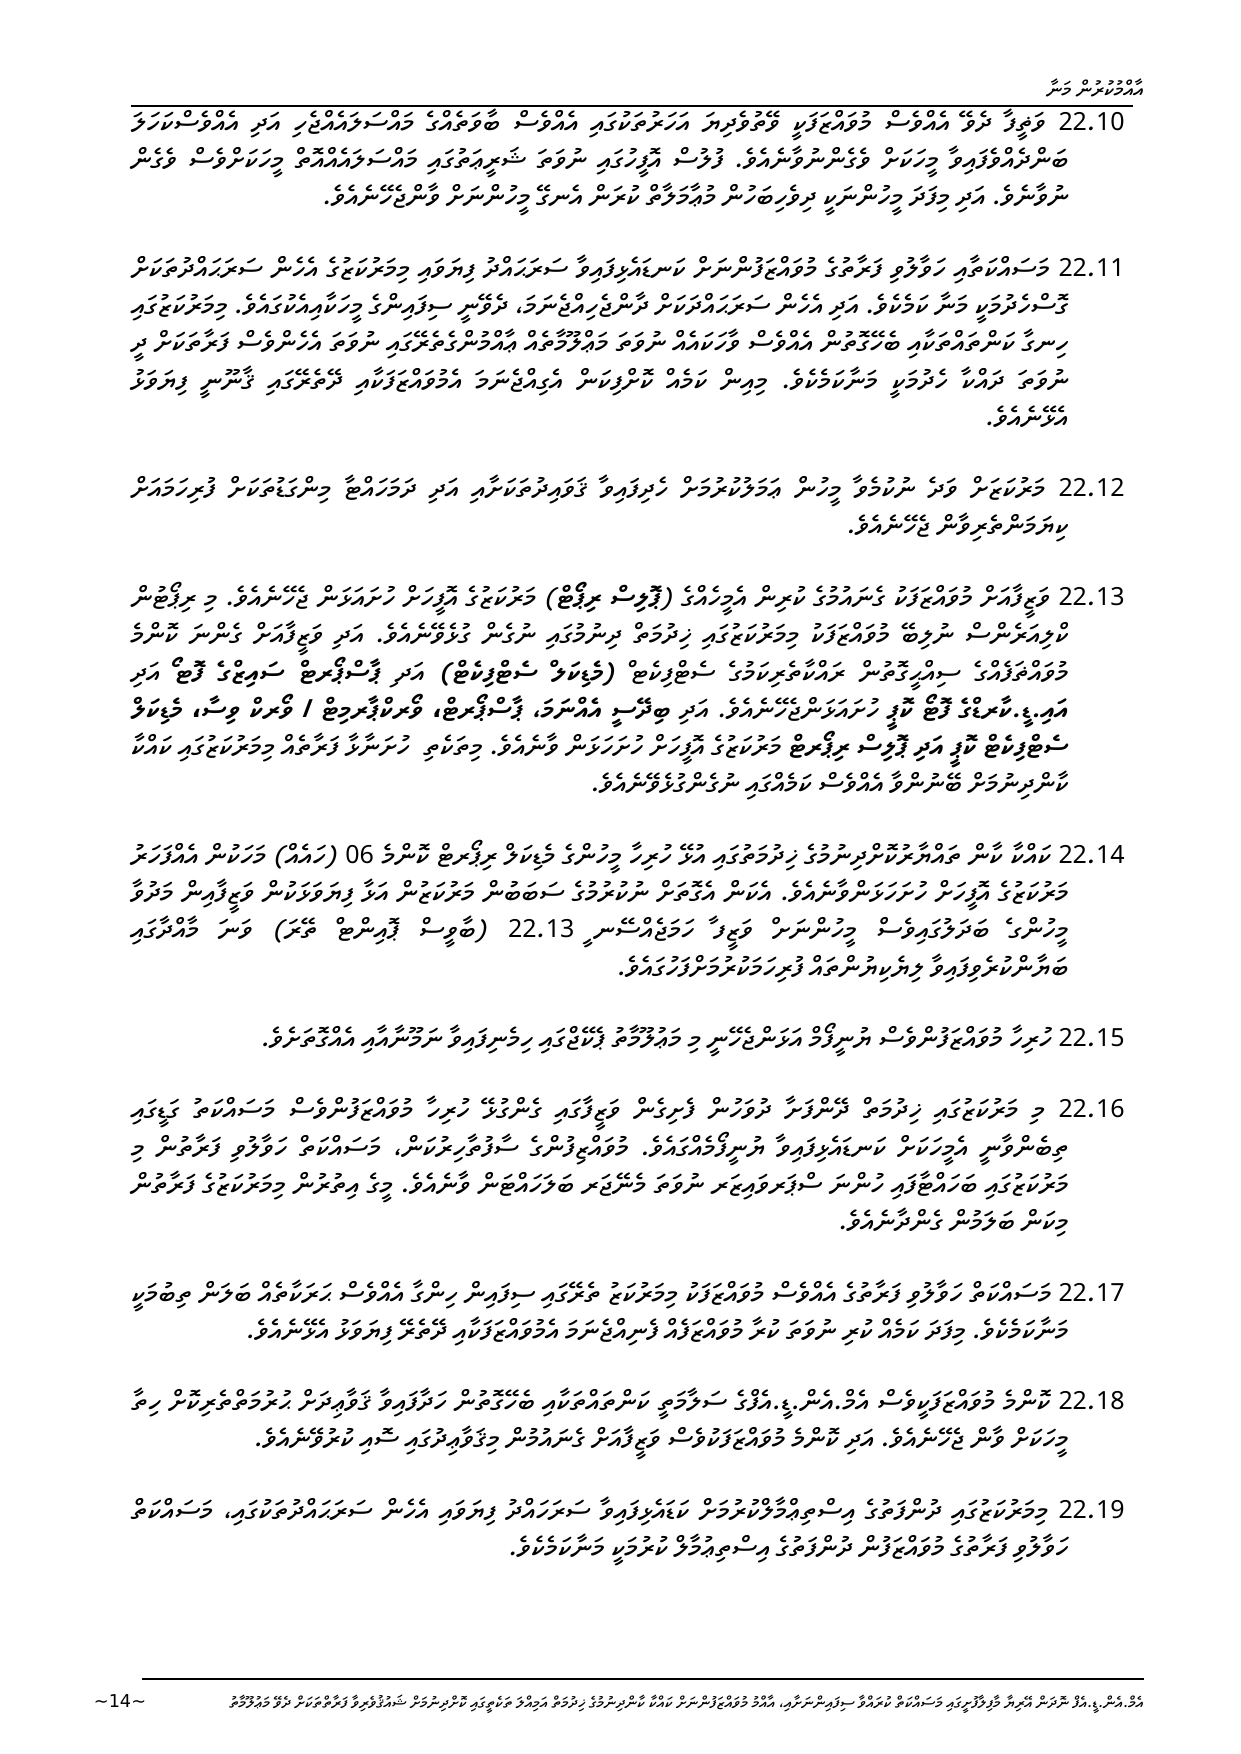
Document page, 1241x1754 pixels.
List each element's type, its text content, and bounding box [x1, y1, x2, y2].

list 22.18 ކޮންމެ މުވައްޒަފަކީވެސް އެމް.އެން.ޑީ.އެފްގެ ސަލާމަތީ ކަންތައްތަކާއި ބެހޭގޮތުން ހަދާފައިވާ ޤަވާޢިދަށް ޙުރުމަތްތެރިކޮށް ހިތާ މީހަކަށް ވާން ޖެހޭނެއެވެ. އަދި ކޮންމެ މުވައްޒަފަކުވެސް ވަޒީފާއަށް ގެނައުމުން މިޤަވާޢިދުގައި ސޮއި ކުރުވޭނެއެވެ. [131, 1383, 1125, 1457]
list 22.12 މަރުކަޒަށް ވަދެ ނުކުމެވާ މީހުން ޢަމަލުކުރުމަށް ހެދިފައިވާ ޤަވައިދުތަކަށާއި އަދި ދަމަހައްޓާ މިންގަޑުތަކަށް ފުރިހަމައަށް ކިޔަމަންތެރިވާން ޖެހޭނެއެވެ. [131, 470, 1125, 544]
list 22.14 ކައްކާ ކާން ތައްޔާރުކޮށްދިނުމުގެ ޚިދުމަތުގައި އުޅޭ ހުރިހާ މީހުންގެ މެޑިކަލް ރިޕޯރޓް ކޮންމެ 06 (ހައެއް) މަހަކުން އެއްފަހަރު މަރުކަޒުގެ އޮފީހަށް ހުށަހަޅަންވާނެއެވެ. އެކަން އެގޮތަށް ނުކުރުމުގެ ސަބަބުން މަރުކަޒުން އަޅާ ފިޔަވަޅަކުން ވަޒީފާއިން މަދުވާ މީހުންގެ ބަދަލުގައިވެސް މީހުންނަށް ވަޒީފާ ހަމަޖެއްސޭނީ 22.13 (ބާވީސް ޕޮއިންޓް ތޭރަ) ވަނަ މާއްދާގައި ބަޔާންކުރެވިފައިވާ ލިޔެކިޔުންތައް ފުރިހަމަކުރުމަށްފަހުގައެވެ. [131, 836, 1125, 986]
list 22.10 ވަޡީފާ ދެވޭ އެއްވެސް މުވައްޒަފަކީ ވޭތުވެދިޔަ އަހަރުތަކުގައި އެއްވެސް ބާވަތެއްގެ މައްސަލައެއްޖެހި އަދި އެއްވެސްކަހަލަ ބަންދެއްވެފައިވާ މީހަކަށް ވެގެންނުވާނެއެވެ. ފުލުސް އޮފީހުގައި ނުވަތަ ޝަރީޢަތުގައި މައްސަލައެއްއޮތް މީހަކަށްވެސް ވެގެން ނުވާނެވެ. އަދި މިފަދަ މީހުންނަކީ ދިވެހިބަހުން މުޢާމަލާތް ކުރަން އެނގޭ މީހުންނަށް ވާންޖެހޭނެއެވެ. [131, 103, 1125, 215]
list 22.11 މަސައްކަތާއި ހަވާލުވި ފަރާތުގެ މުވައްޒަފުންނަށް ކަނޑައެޅިފައިވާ ސަރަޙައްދު ފިޔަވައި މިމަރުކަޒުގެ އެހެން ސަރަޙައްދުތަކަށް ގޮސްހެދުމަކީ މަނާ ކަމެކެވެ. އަދި އެހެން ސަރަޙައްދަކަށް ދާންޖެހިއްޖެނަމަ، ދެވޭނީ ސިފައިންގެ މީހަކާއިއެކުގައެވެ. މިމަރުކަޒުގައި ހިނގާ ކަންތައްތަކާއި ބެހޭގޮތުން އެއްވެސް ވާހަކައެއް ނުވަތަ މަޢްލޫމާތެއް ޢާއްމުންގެތެރޭގައި ނުވަތަ އެހެންވެސް ފަރާތަކަށް ދީ ނުވަތަ ދައްކާ ހެދުމަކީ މަނާކަމެކެވެ. މިއިން ކަމެއް ކޮށްފިކަން އެގިއްޖެނަމަ އެމުވައްޒަފަކާއި ދޭތެރޭގައި ޤާނޫނީ ފިޔަވަޅު އެޅޭނެއެވެ. [131, 249, 1125, 436]
list 22.17 މަސައްކަތް ހަވާލުވި ފަރާތުގެ އެއްވެސް މުވައްޒަފަކު މިމަރުކަޒު ތެރޭގައި ސިފައިން ހިންގާ އެއްވެސް ޙަރަކާތެއް ބަލަން ތިބުމަކީ މަނާކަމެކެވެ. މިފަދަ ކަމެއް ކުރި ނުވަތަ ކުރާ މުވައްޒަފެއް ފެނިއްޖެނަމަ އެމުވައްޒަފަކާއި ދޭތެރޭ ފިޔަވަޅު އެޅޭނެއެވެ. [131, 1274, 1125, 1349]
list 22.13 ވަޒީފާއަށް މުވައްޒަފަކު ގެނައުމުގެ ކުރިން އެމީހެއްގެ (ޕޮލިސް ރިޕޯޓް) މަރުކަޒުގެ އޮފީހަށް ހުށައަޅަން ޖެހޭނެއެވެ. މި ރިޕޯޓުން ކްލިއަރެންސް ނުލިބޭ މުވައްޒަފަކު މިމަރުކަޒުގައި ޚިދުމަތް ދިނުމުގައި ނުގެން ގުޅެވޭނެއެވެ. އަދި ވަޒީފާއަށް ގެންނަ ކޮންމެ މުވައްޡަފެއްގެ ސިއްޙީގޮތުން ރައްކާތެރިކަމުގެ ސެޓްފިކެޓް (މެޑިކަލް ސެޓްފިކެޓް) އަދި ޕާސްޕޯރޓް ސައިޒްގެ ފޮޓޯ އަދި އައި.ޑީ.ކާރޑްގެ ފޮޓޯ ކޮޕީ ހުށައަޅަންޖެހޭނެއެވެ. އަދި ބިދޭސީ އެއްނަމަ، ޕާސްޕޯރޓް، ވޯރކްޕާރމިޓް / ވޯރކް ވިސާ، މެޑިކަލް ސެޓްފިކެޓް ކޮޕީ އަދި ޕޮލިސް ރިޕޯރޓް މަރުކަޒުގެ އޮފީހަށް ހުށަހަޅަން ވާނެއެވެ. މިތަކެތި ހުށަނާޅާ ފަރާތެއް މިމަރުކަޒުގައި ކައްކާ ކާންދިނުމަށް ބޭނުންވާ އެއްވެސް ކަމެއްގައި ނުގެންގުޅެވޭނެއެވެ. [131, 578, 1125, 802]
list 22.16 މި މަރުކަޒުގައި ޚިދުމަތް ދޭންފަށާ ދުވަހުން ފެށިގެން ވަޒީފާގައި ގެންގުޅޭ ހުރިހާ މުވައްޒަފުންވެސް މަސައްކަތު ގަޑީގައި ތިބެންވާނީ އެމީހަކަށް ކަނޑައެޅިފައިވާ ޔުނީފޯމެއްގައެވެ. މުވައްޒިފުންގެ ސާފުތާހިރުކަން، މަސައްކަތް ހަވާލުވި ފަރާތުން މި މަރުކަޒުގައި ބަހައްޓާފައި ހުންނަ ސްޕަރވައިޒަރ ނުވަތަ މެނޭޖަރ ބަލަހައްޓަން ވާނެއެވެ. މީގެ އިތުރުން މިމަރުކަޒުގެ ފަރާތުން މިކަން ބަލަމުން ގެންދާނެއެވެ. [131, 1091, 1125, 1240]
list 22.15 ހުރިހާ މުވައްޒަފުންވެސް ޔުނީފޯމް އަޅަންޖެހޭނީ މި މަޢުލޫމާތު ޕެކޭޖްގައި ހިމެނިފައިވާ ނަމޫނާއާއި އެއްގޮތަށެވެ. [131, 1019, 1125, 1057]
list 22.19 މިމަރުކަޒުގައި ދުންފަތުގެ އިސްތިޢްމާލްކުރުމަށް ކަޑައެޅިފައިވާ ސަރަހައްދު ފިޔަވައި އެހެން ސަރަޙައްދުތަކުގައި، މަސައްކަތް ހަވާލުވި ފަރާތުގެ މުވައްޒަފުން ދުންފަތުގެ އިސްތިޢުމާލް ކުރުމަކީ މަނާކަމެކެވެ. [131, 1491, 1125, 1566]
